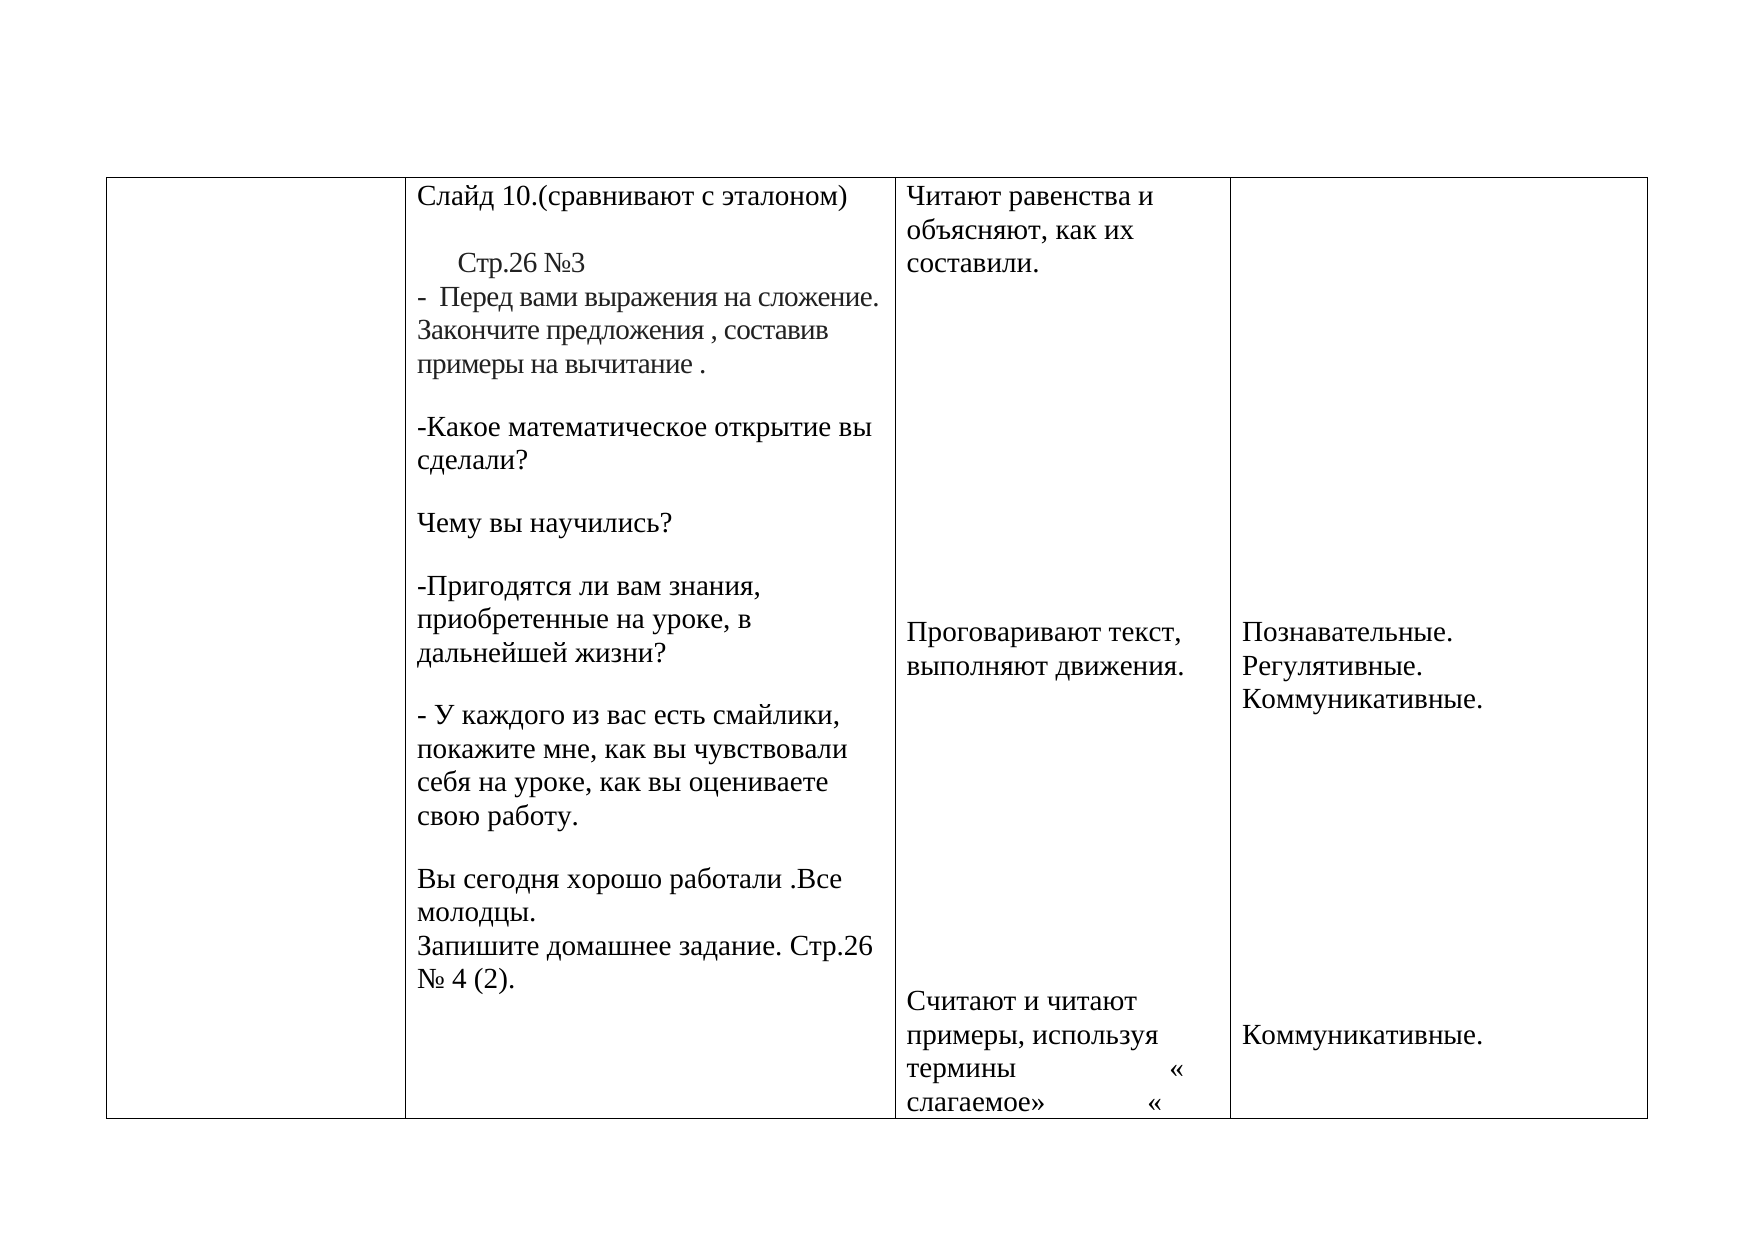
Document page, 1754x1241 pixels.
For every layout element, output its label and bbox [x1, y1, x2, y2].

table_cell [1231, 178, 1647, 1117]
table_cell [896, 178, 1230, 1117]
table_cell [406, 178, 895, 1117]
table_cell [107, 178, 405, 1117]
